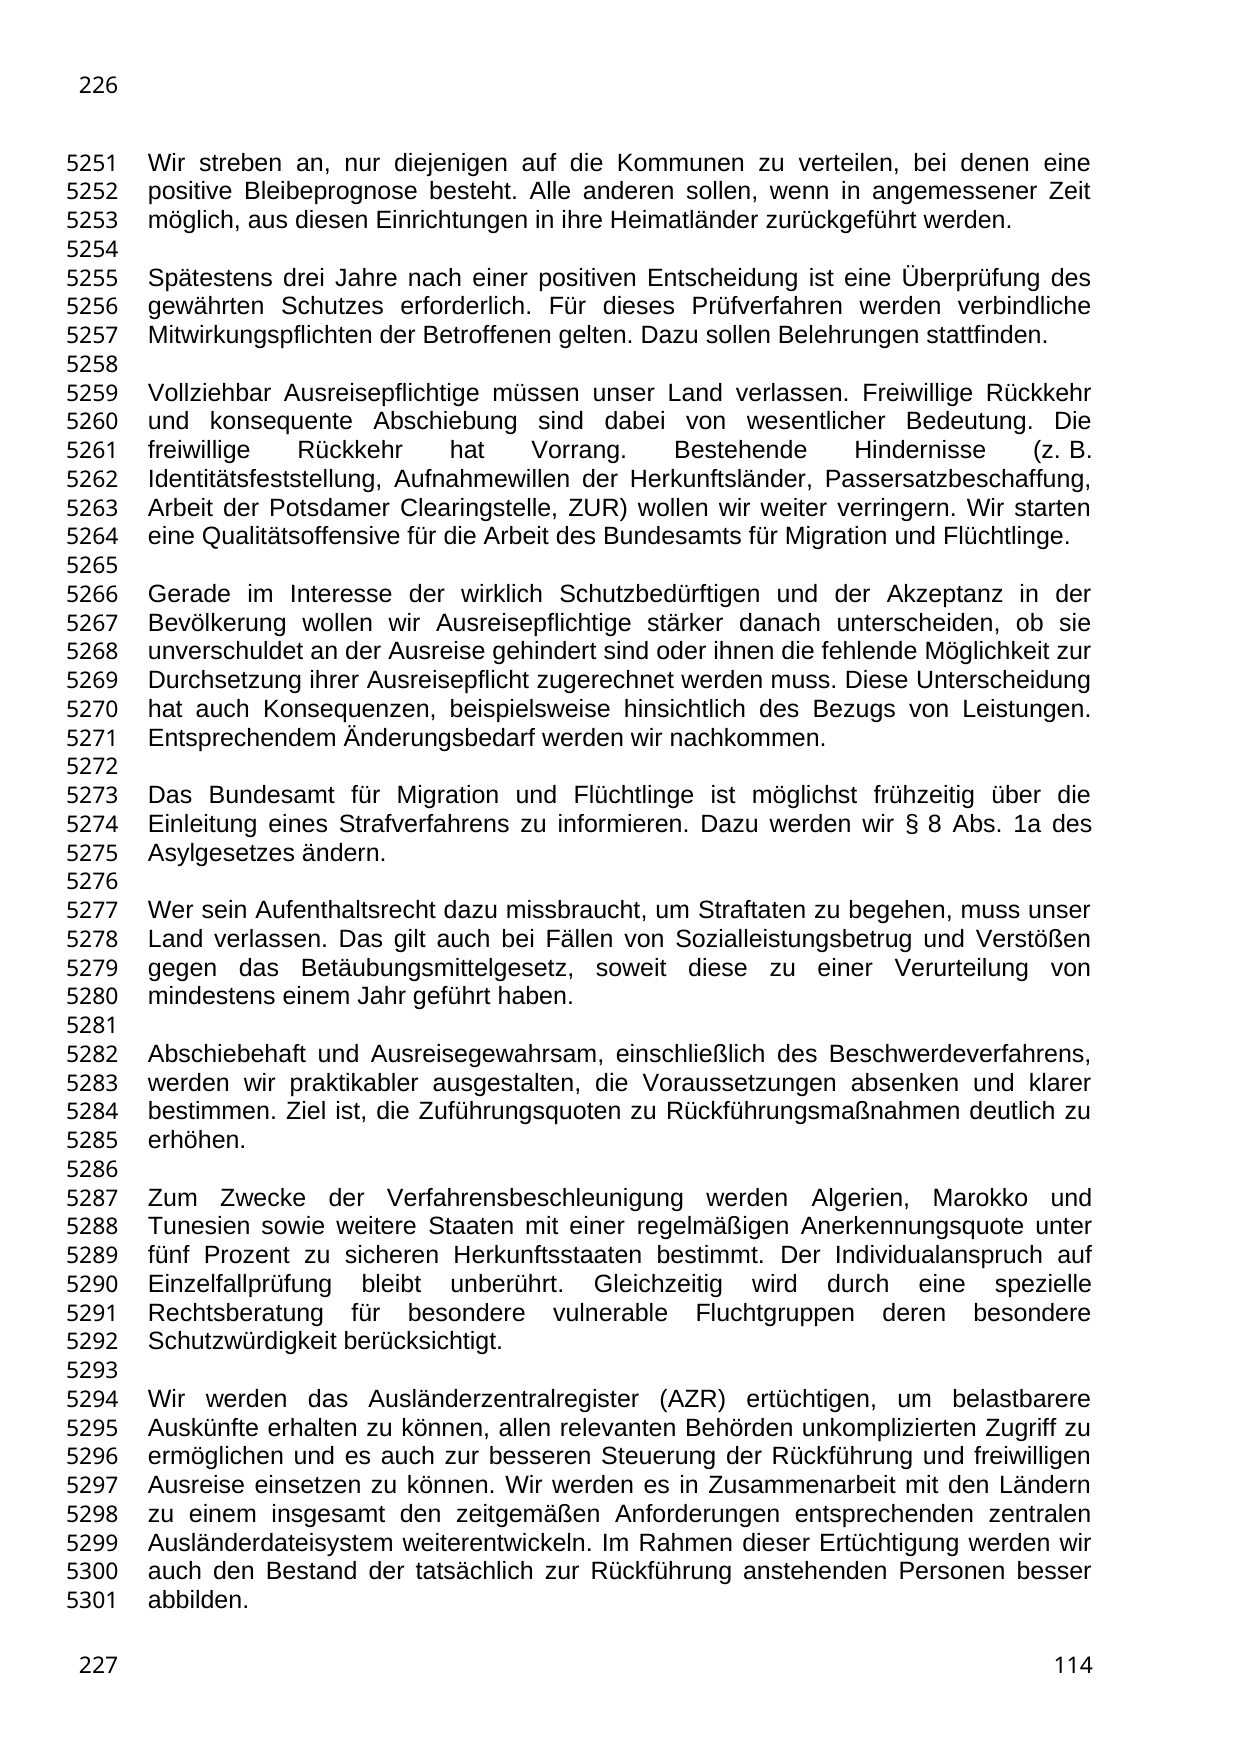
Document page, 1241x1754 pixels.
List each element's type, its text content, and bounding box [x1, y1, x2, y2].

text Gerade im Interesse der wirklich Schutzbedürftigen und der Akzeptanz in der Bevölkerung wollen wir Ausreisepflichtige stärker danach unterscheiden, ob sie unverschuldet an der Ausreise gehindert sind oder ihnen die fehlende Möglichkeit zur Durchsetzung ihrer Ausreisepflicht zugerechnet werden muss. Diese Unterscheidung hat auch Konsequenzen, beispielsweise hinsichtlich des Bezugs von Leistungen. Entsprechendem Änderungsbedarf werden wir nachkommen. [148, 579, 1093, 751]
text Vollziehbar Ausreisepflichtige müssen unser Land verlassen. Freiwillige Rückkehr und konsequente Abschiebung sind dabei von wesentlicher Bedeutung. Die freiwillige Rückkehr hat Vorrang. Bestehende Hindernisse (z. B. Identitätsfeststellung, Aufnahmewillen der Herkunftsländer, Passersatzbeschaffung, Arbeit der Potsdamer Clearingstelle, ZUR) wollen wir weiter verringern. Wir starten eine Qualitätsoffensive für die Arbeit des Bundesamts für Migration und Flüchtlinge. [148, 378, 1093, 550]
text Wer sein Aufenthaltsrecht dazu missbraucht, um Straftaten zu begehen, muss unser Land verlassen. Das gilt auch bei Fällen von Sozialleistungsbetrug und Verstößen gegen das Betäubungsmittelgesetz, soweit diese zu einer Verurteilung von mindestens einem Jahr geführt haben. [148, 895, 1093, 1010]
text Zum Zwecke der Verfahrensbeschleunigung werden Algerien, Marokko und Tunesien sowie weitere Staaten mit einer regelmäßigen Anerkennungsquote unter fünf Prozent zu sicheren Herkunftsstaaten bestimmt. Der Individualanspruch auf Einzelfallprüfung bleibt unberührt. Gleichzeitig wird durch eine spezielle Rechtsberatung für besondere vulnerable Fluchtgruppen deren besondere Schutzwürdigkeit berücksichtigt. [148, 1183, 1093, 1355]
text Das Bundesamt für Migration und Flüchtlinge ist möglichst frühzeitig über die Einleitung eines Strafverfahrens zu informieren. Dazu werden wir § 8 Abs. 1a des Asylgesetzes ändern. [148, 780, 1093, 866]
text Wir werden das Ausländerzentralregister (AZR) ertüchtigen, um belastbarere Auskünfte erhalten zu können, allen relevanten Behörden unkomplizierten Zugriff zu ermöglichen und es auch zur besseren Steuerung der Rückführung und freiwilligen Ausreise einsetzen zu können. Wir werden es in Zusammenarbeit mit den Ländern zu einem insgesamt den zeitgemäßen Anforderungen entsprechenden zentralen Ausländerdateisystem weiterentwickeln. Im Rahmen dieser Ertüchtigung werden wir auch den Bestand der tatsächlich zur Rückführung anstehenden Personen besser abbilden. [148, 1384, 1093, 1614]
text Spätestens drei Jahre nach einer positiven Entscheidung ist eine Überprüfung des gewährten Schutzes erforderlich. Für dieses Prüfverfahren werden verbindliche Mitwirkungspflichten der Betroffenen gelten. Dazu sollen Belehrungen stattfinden. [148, 263, 1093, 349]
text Wir streben an, nur diejenigen auf die Kommunen zu verteilen, bei denen eine positive Bleibeprognose besteht. Alle anderen sollen, wenn in angemessener Zeit möglich, aus diesen Einrichtungen in ihre Heimatländer zurückgeführt werden. [148, 148, 1093, 234]
text Abschiebehaft und Ausreisegewahrsam, einschließlich des Beschwerdeverfahrens, werden wir praktikabler ausgestalten, die Voraussetzungen absenken und klarer bestimmen. Ziel ist, die Zuführungsquoten zu Rückführungsmaßnahmen deutlich zu erhöhen. [148, 1039, 1093, 1154]
